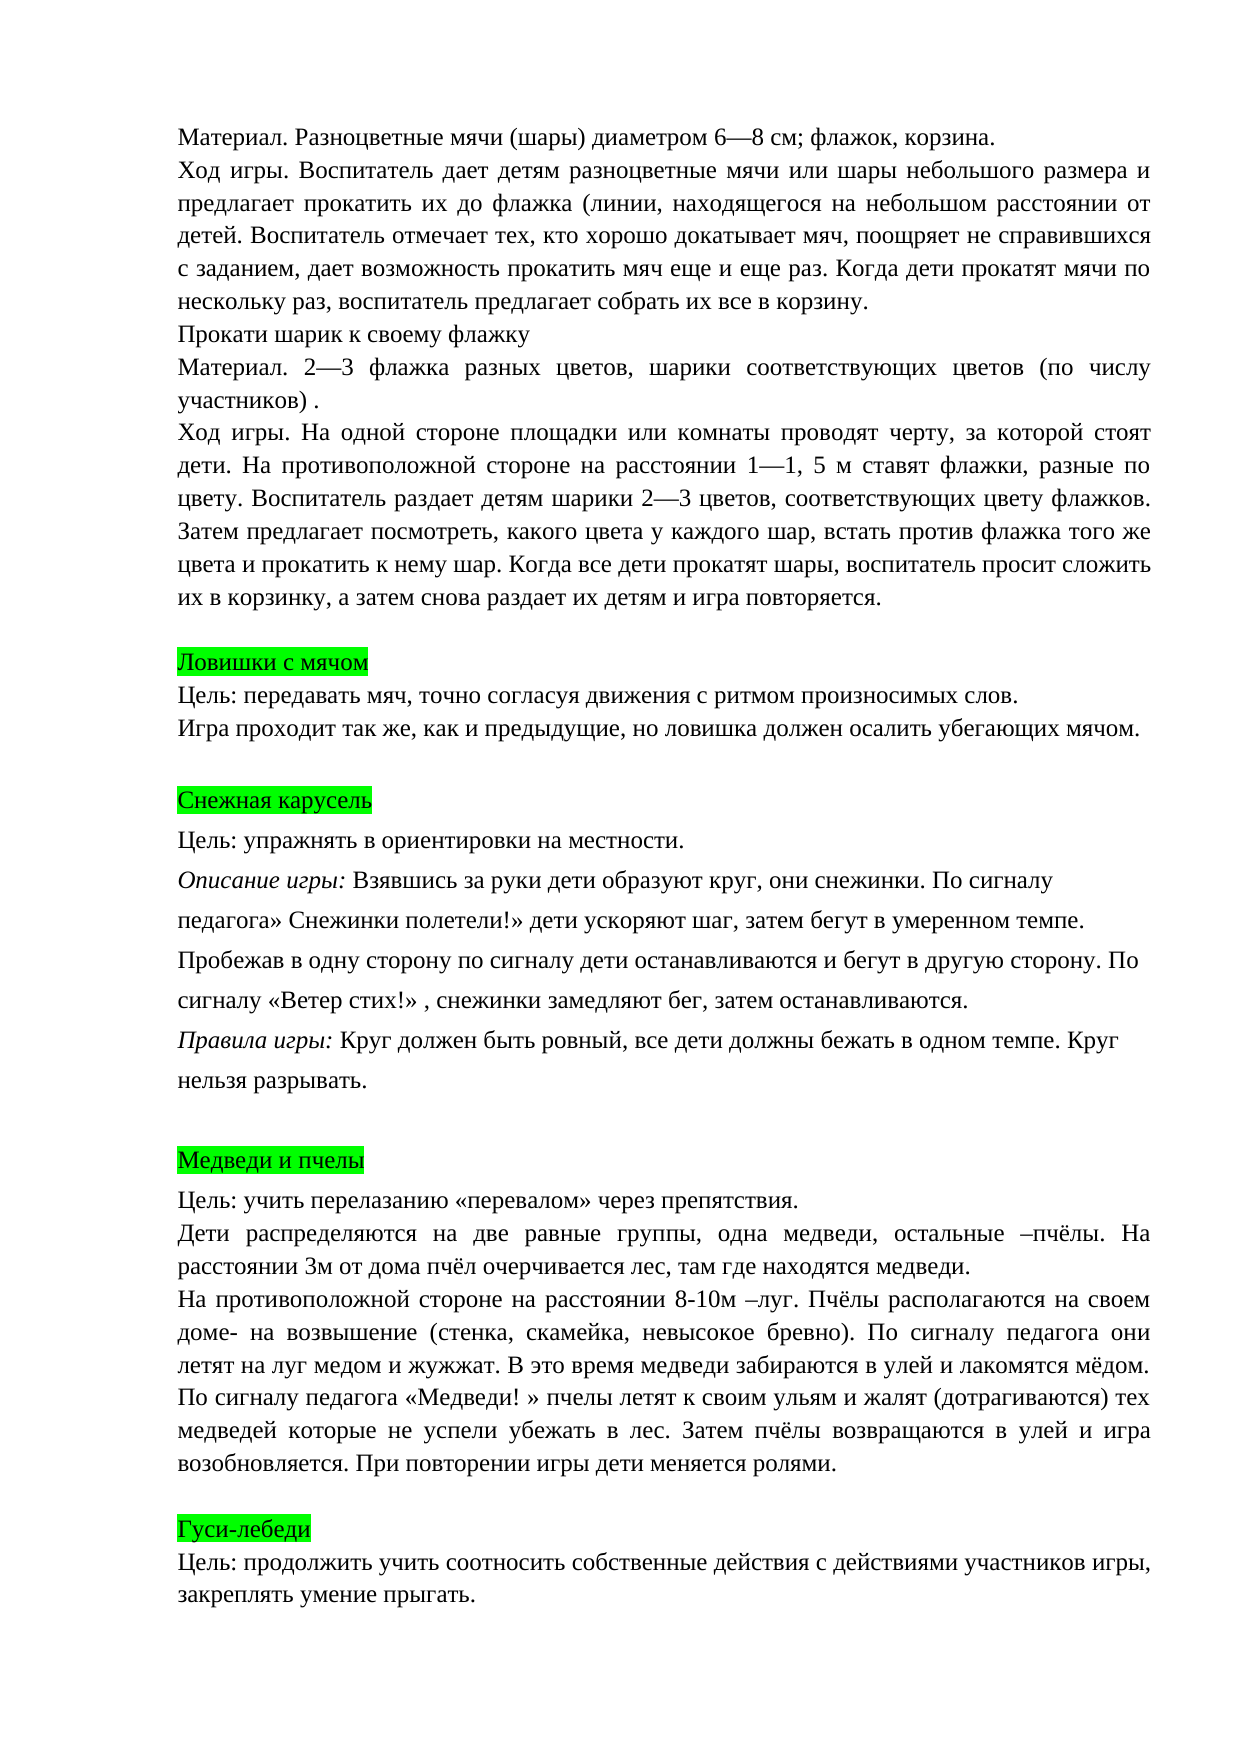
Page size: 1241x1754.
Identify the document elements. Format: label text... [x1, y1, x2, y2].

text Материал. 2—3 флажка разных цветов, шарики соответствующих цветов (по числу участников) . [177, 348, 1152, 413]
text Цель: передавать мяч, точно согласуя движения с ритмом произносимых слов. [177, 676, 1152, 709]
text Правила игры: Круг должен быть ровный, все дети должны бежать в одном темпе. Круг нельзя разрывать. [177, 1014, 1152, 1094]
text Цель: учить перелазанию «перевалом» через препятствия. [177, 1174, 1152, 1214]
text Описание игры: Взявшись за руки дети образуют круг, они снежинки. По сигналу педагога» Снежинки полетели!» дети ускоряют шаг, затем бегут в умеренном темпе. Пробежав в одну сторону по сигналу дети останавливаются и бегут в другую сторону. По сигналу «Ветер стих!» , снежинки замедляют бег, затем останавливаются. [177, 854, 1152, 1014]
text Гуси-лебеди [177, 1510, 1152, 1542]
text Прокати шарик к своему флажку [177, 315, 1152, 348]
text Ход игры. Воспитатель дает детям разноцветные мячи или шары небольшого размера и предлагает прокатить их до флажка (линии, находящегося на небольшом расстоянии от детей. Воспитатель отмечает тех, кто хорошо докатывает мяч, поощряет не справившихся с заданием, дает возможность прокатить мяч еще и еще раз. Когда дети прокатят мячи по нескольку раз, воспитатель предлагает собрать их все в корзину. [177, 151, 1152, 315]
text Ход игры. На одной стороне площадки или комнаты проводят черту, за которой стоят дети. На противоположной стороне на расстоянии 1—1, 5 м ставят флажки, разные по цвету. Воспитатель раздает детям шарики 2—3 цветов, соответствующих цвету флажков. Затем предлагает посмотреть, какого цвета у каждого шар, встать против флажка того же цвета и прокатить к нему шар. Когда все дети прокатят шары, воспитатель просит сложить их в корзинку, а затем снова раздает их детям и игра повторяется. [177, 413, 1152, 610]
text Медведи и пчелы [177, 1134, 1152, 1174]
text Дети распределяются на две равные группы, одна медведи, остальные –пчёлы. На расстоянии 3м от дома пчёл очерчивается лес, там где находятся медведи. [177, 1214, 1152, 1280]
text Игра проходит так же, как и предыдущие, но ловишка должен осалить убегающих мячом. [177, 709, 1152, 742]
text Цель: упражнять в ориентировки на местности. [177, 814, 1152, 854]
text Цель: продолжить учить соотносить собственные действия с действиями участников игры, закреплять умение прыгать. [177, 1542, 1152, 1608]
text Снежная карусель [177, 774, 1152, 814]
text Материал. Разноцветные мячи (шары) диаметром 6—8 см; флажок, корзина. [177, 118, 1152, 151]
text На противоположной стороне на расстоянии 8-10м –луг. Пчёлы располагаются на своем доме- на возвышение (стенка, скамейка, невысокое бревно). По сигналу педагога они летят на луг медом и жужжат. В это время медведи забираются в улей и лакомятся мёдом. По сигналу педагога «Медведи! » пчелы летят к своим ульям и жалят (дотрагиваются) тех медведей которые не успели убежать в лес. Затем пчёлы возвращаются в улей и игра возобновляется. При повторении игры дети меняется ролями. [177, 1280, 1152, 1477]
text Ловишки с мячом [177, 643, 1152, 676]
